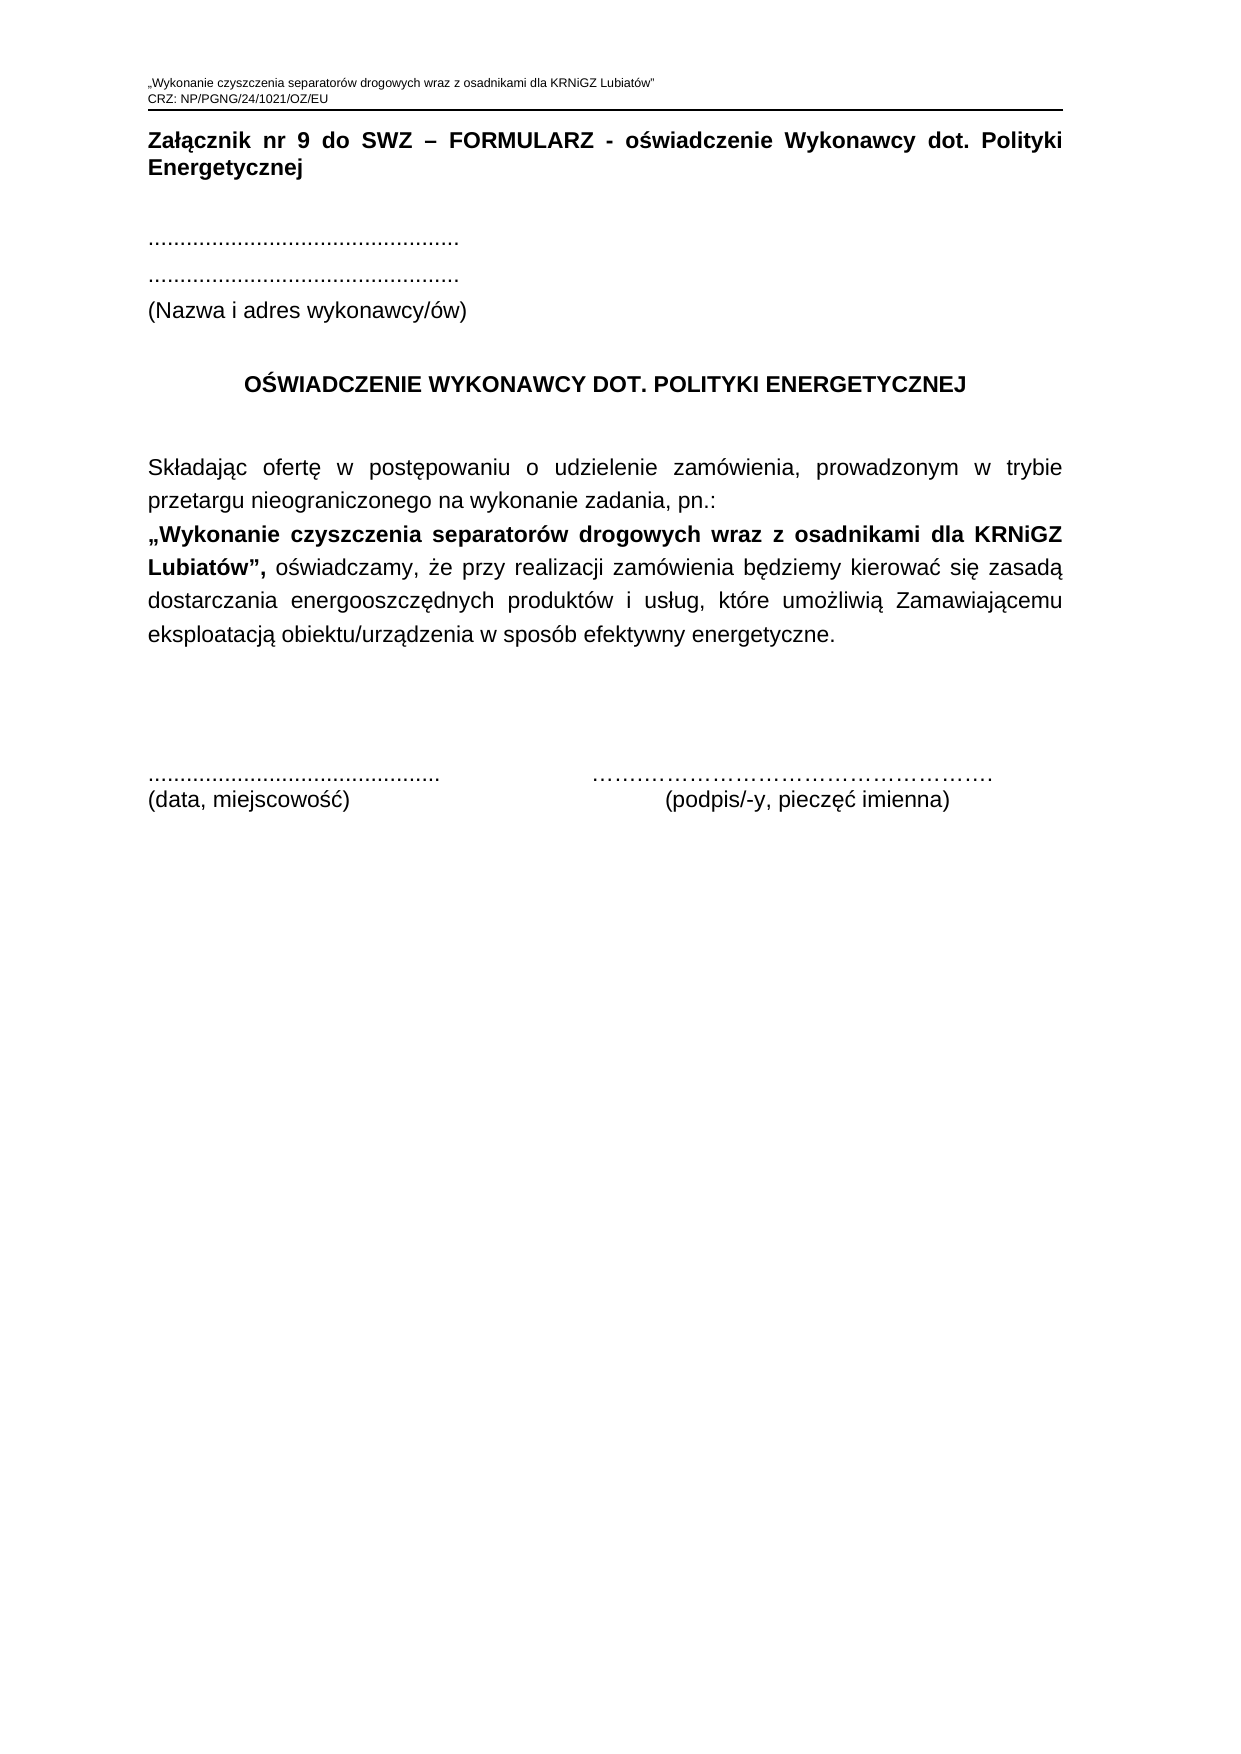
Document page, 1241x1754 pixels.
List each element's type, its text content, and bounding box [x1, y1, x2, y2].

text ................................................. [148, 261, 1063, 287]
text Składając ofertę w postępowaniu o udzielenie zamówienia, prowadzonym w trybie przetargu nieograniczonego na wykonanie zadania, pn.: [148, 449, 1063, 515]
text .............................................. …….………………………………………. [148, 760, 1063, 786]
text (Nazwa i adres wykonawcy/ów) [148, 297, 1063, 324]
text (data, miejscowość) (podpis/-y, pieczęć imienna) [148, 786, 1063, 812]
text Załącznik nr 9 do SWZ – FORMULARZ - oświadczenie Wykonawcy dot. Polityki Energetycznej [148, 127, 1063, 180]
text OŚWIADCZENIE WYKONAWCY DOT. POLITYKI ENERGETYCZNEJ [148, 371, 1063, 397]
text „Wykonanie czyszczenia separatorów drogowych wraz z osadnikami dla KRNiGZ Lubiatów”, oświadczamy, że przy realizacji zamówienia będziemy kierować się zasadą dostarczania energooszczędnych produktów i usług, które umożliwią Zamawiającemu eksploatacją obiektu/urządzenia w sposób efektywny energetyczne. [148, 515, 1063, 649]
text ................................................. [148, 224, 1063, 250]
